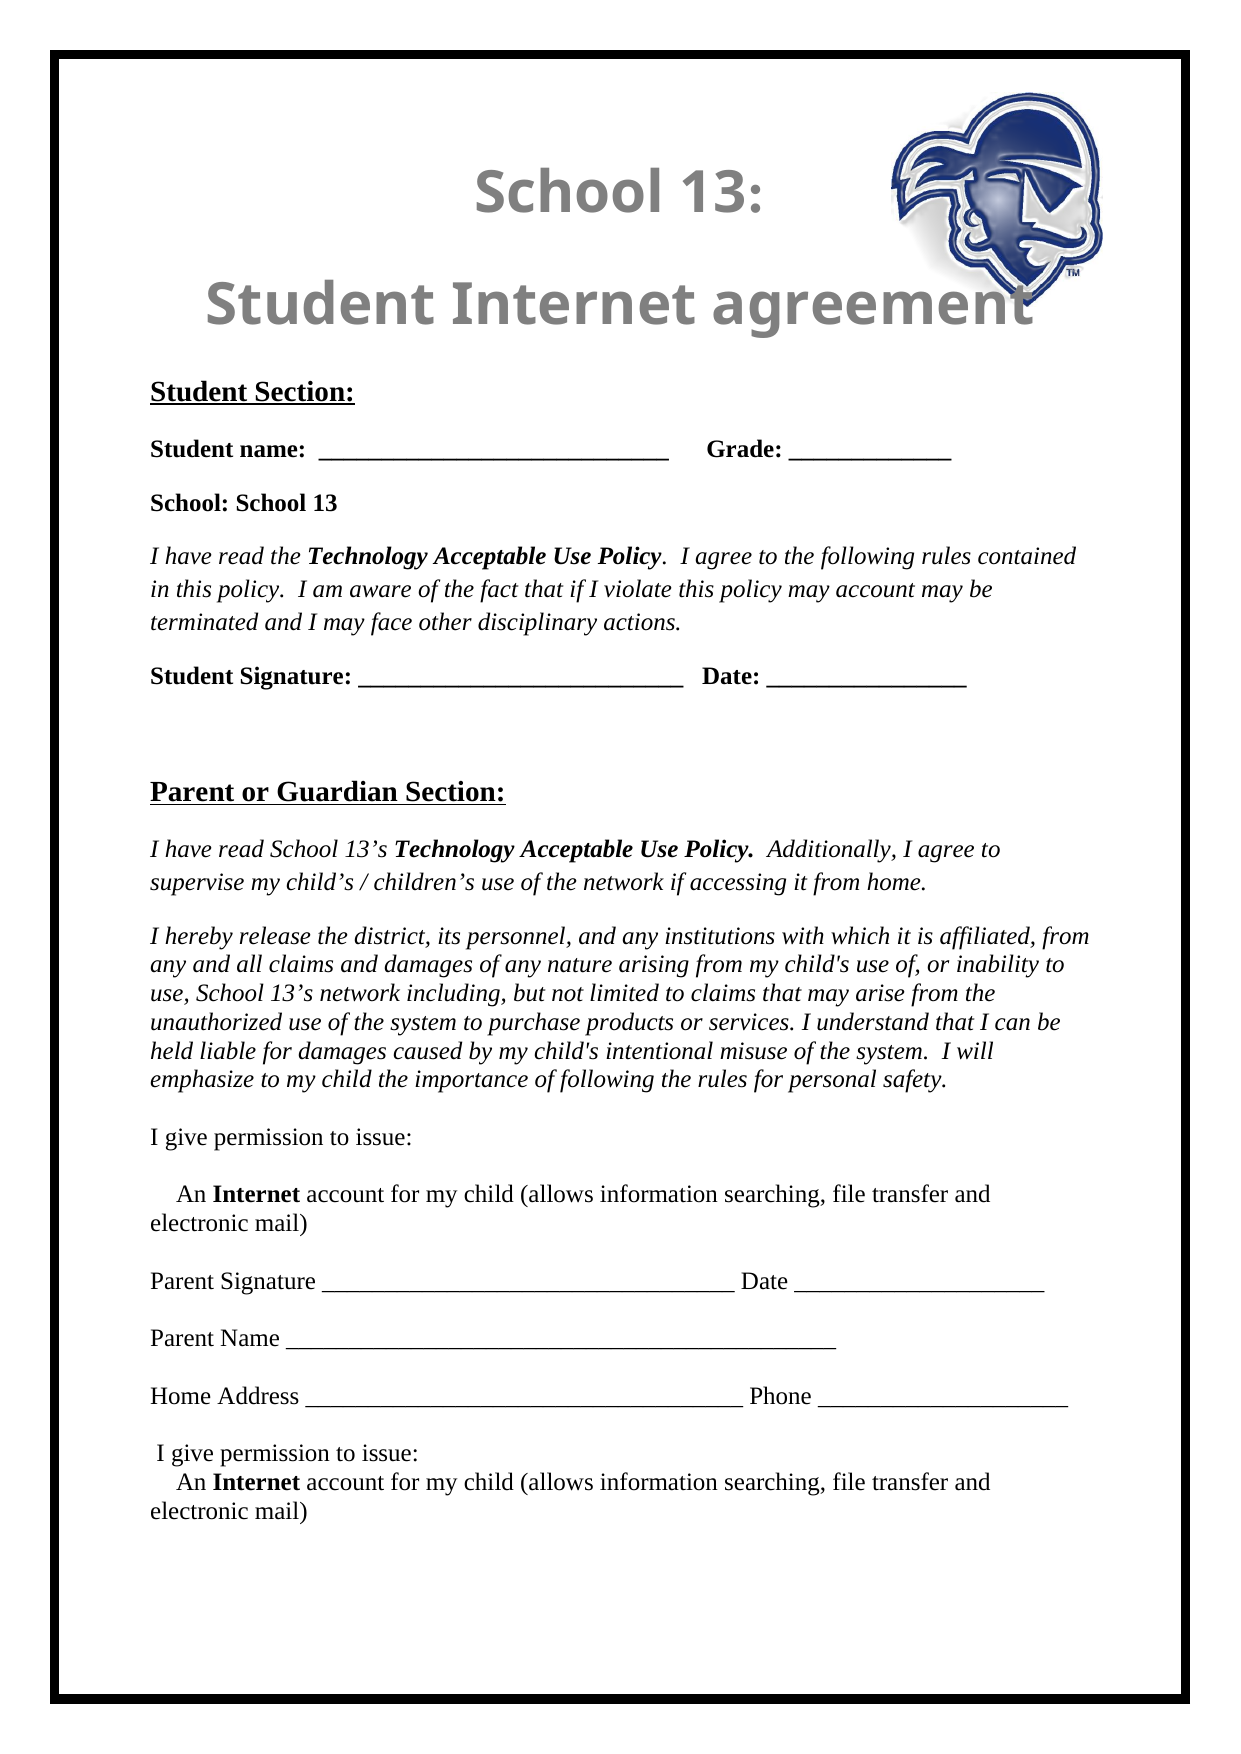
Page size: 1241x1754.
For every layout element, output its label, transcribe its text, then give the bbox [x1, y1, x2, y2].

text Parent Name ____________________________________________ [150, 1323, 1090, 1352]
text Student Section: [150, 374, 1090, 408]
text I give permission to issue: [150, 1438, 1090, 1467]
text Parent or Guardian Section: [150, 774, 1090, 808]
text Student Signature: __________________________ Date: ________________ [150, 661, 1090, 690]
text Parent Signature _________________________________ Date ____________________ [150, 1266, 1090, 1294]
text 􀀀 An Internet account for my child (allows information searching, file transfer and electronic mail) [150, 1467, 1090, 1524]
text Home Address ___________________________________ Phone ____________________ [150, 1381, 1090, 1409]
text School 13: [150, 150, 1090, 229]
text 􀀀 An Internet account for my child (allows information searching, file transfer and electronic mail) [150, 1179, 1090, 1237]
text I have read the Technology Acceptable Use Policy. I agree to the following rules contained in this policy. I am aware of the fact that if I violate this policy may account may be terminated and I may face other disciplinary actions. [150, 541, 1090, 636]
text Student name: ____________________________ Grade: _____________ [150, 434, 1090, 462]
text I have read School 13’s Technology Acceptable Use Policy. Additionally, I agree to supervise my child’s / children’s use of the network if accessing it from home. [150, 834, 1090, 896]
text I hereby release the district, its personnel, and any institutions with which it is affiliated, from any and all claims and damages of any nature arising from my child's use of, or inability to use, School 13’s network including, but not limited to claims that may arise from the unauthorized use of the system to purchase products or services. I understand that I can be held liable for damages caused by my child's intentional misuse of the system. I will emphasize to my child the importance of following the rules for personal safety. [150, 921, 1090, 1093]
text School: School 13 [150, 488, 1090, 516]
picture [891, 92, 1103, 307]
text Student Internet agreement [150, 262, 1090, 342]
text I give permission to issue: [150, 1122, 1090, 1151]
